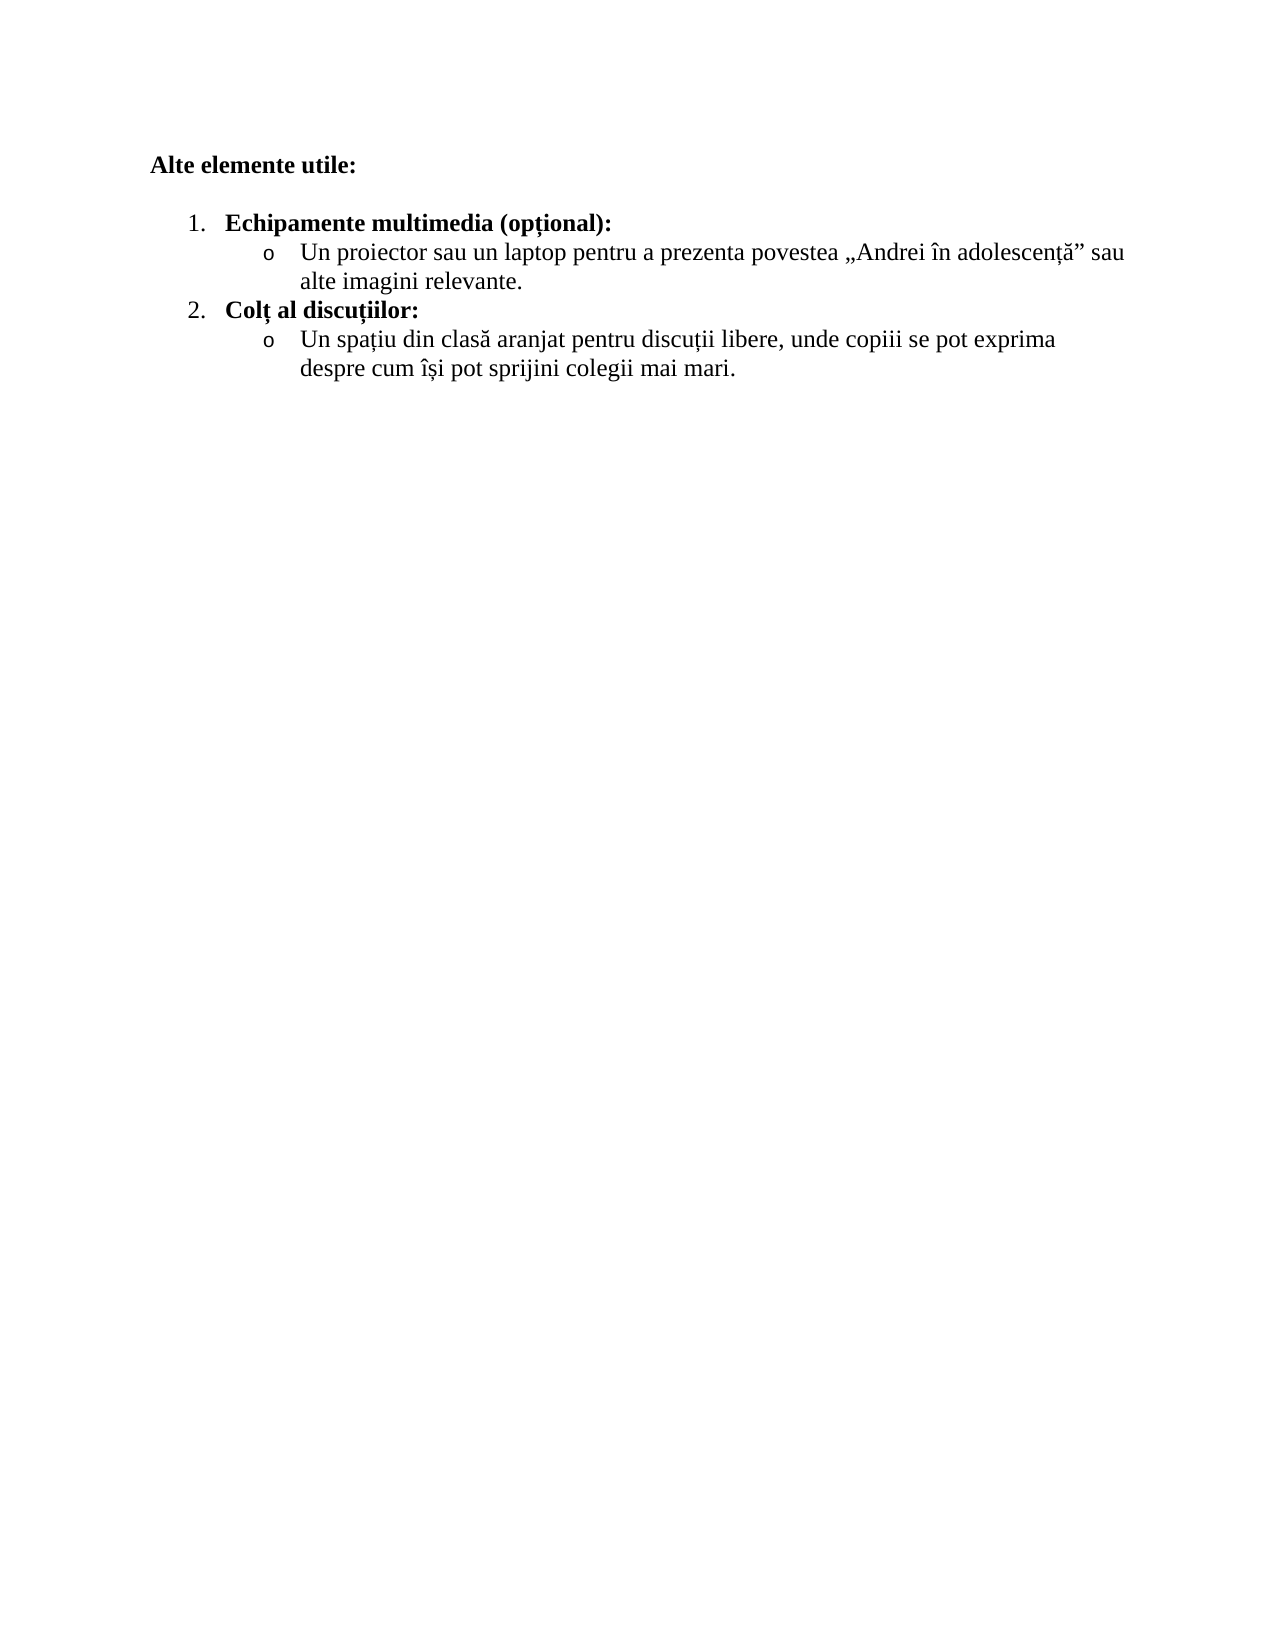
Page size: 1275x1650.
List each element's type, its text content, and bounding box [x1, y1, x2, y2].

text Alte elemente utile: [150, 150, 1125, 179]
list Echipamente multimedia (opțional): [187, 208, 1125, 237]
list Un spațiu din clasă aranjat pentru discuții libere, unde copiii se pot exprima despre cum își pot sprijini colegii mai mari. [262, 324, 1125, 382]
list Colț al discuțiilor: [187, 295, 1125, 324]
list Un proiector sau un laptop pentru a prezenta povestea „Andrei în adolescență” sau alte imagini relevante. [262, 237, 1125, 295]
